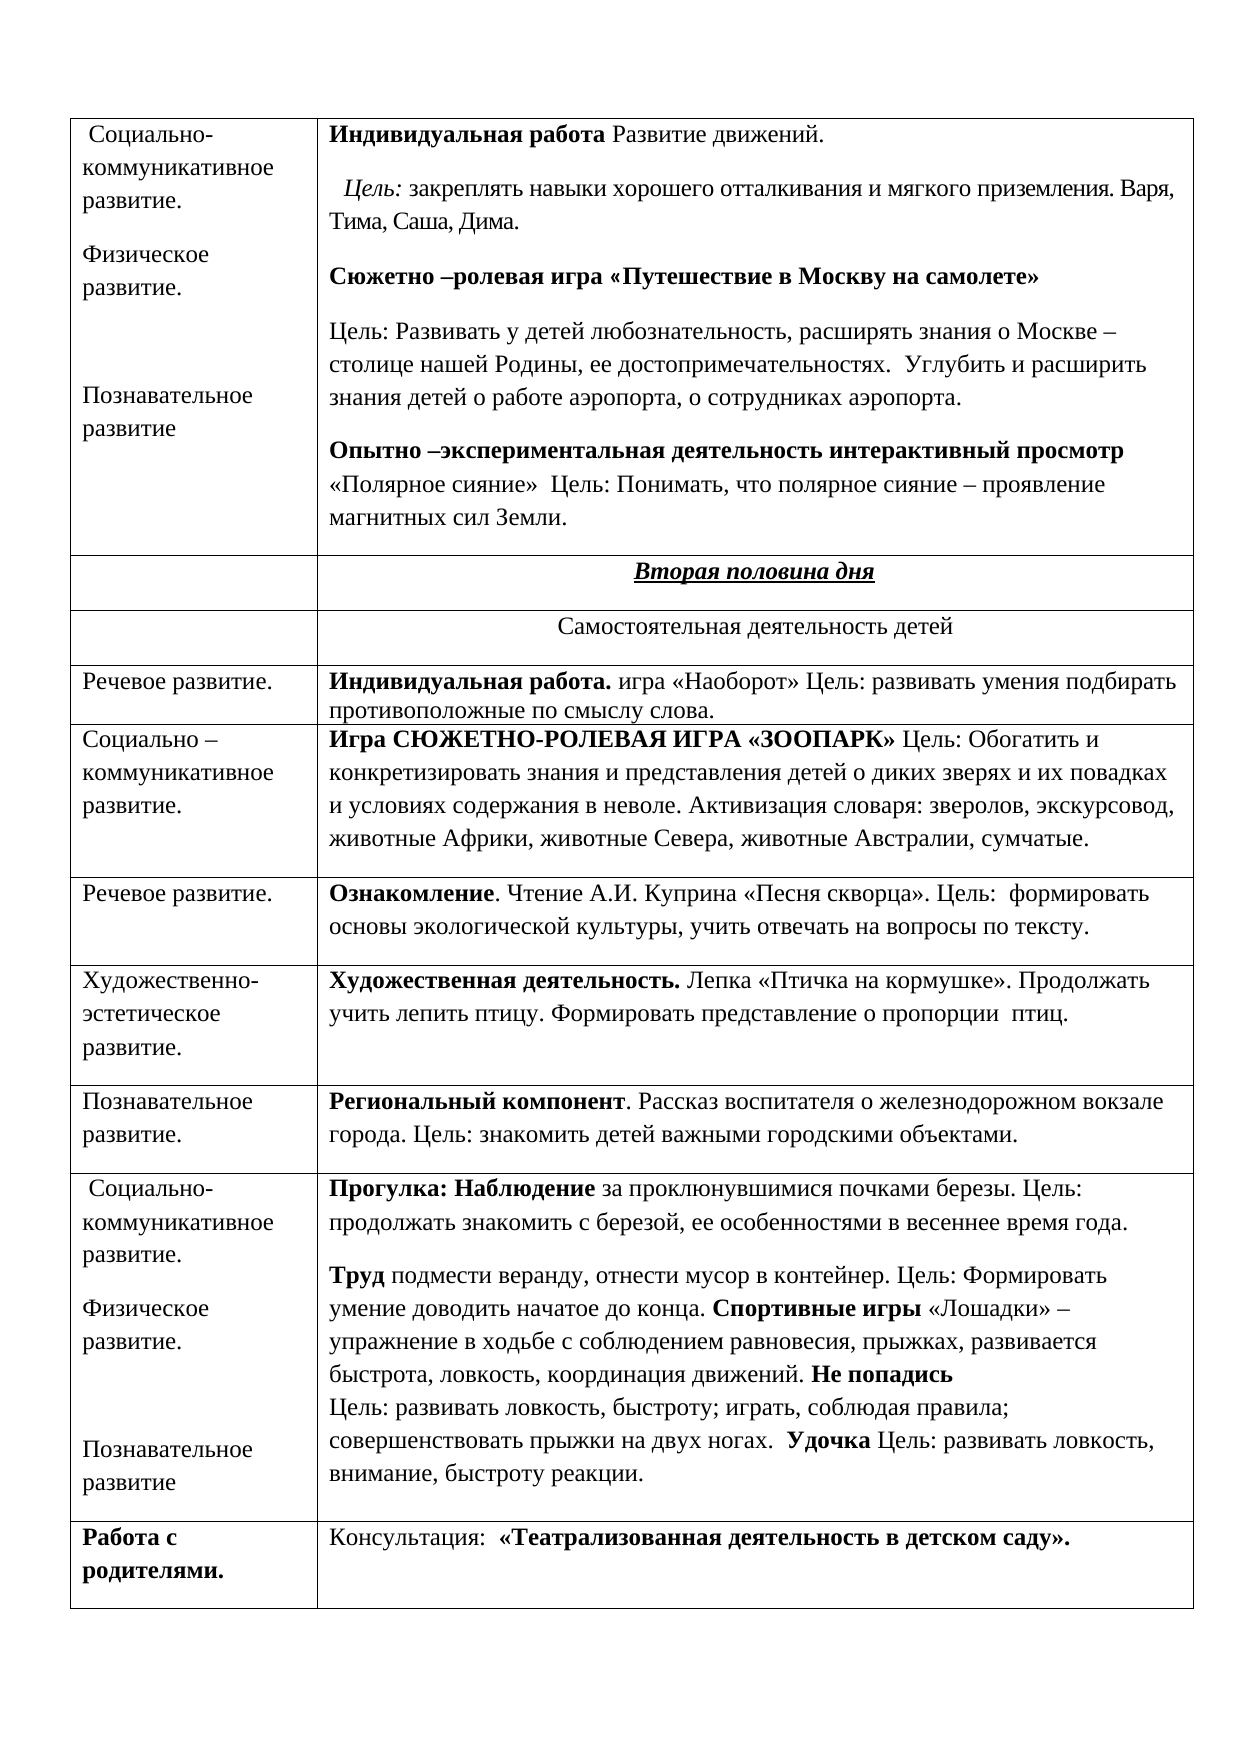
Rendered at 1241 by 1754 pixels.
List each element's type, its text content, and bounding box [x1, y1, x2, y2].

table_cell Социально – коммуникативное развитие. [71, 725, 317, 877]
table_header Социально- коммуникативное развитие. Физическое развитие. Познавательное развитие [71, 119, 317, 555]
table_cell Прогулка: Наблюдение за проклюнувшимися почками березы. Цель: продолжать знакомить с березой, ее особенностями в весеннее время года. Труд подмести веранду, отнести мусор в контейнер. Цель: Формировать умение доводить начатое до конца. Спортивные игры «Лошадки» – упражнение в ходьбе с соблюдением равновесия, прыжках, развивается быстрота, ловкость, координация движений. Не попадись Цель: развивать ловкость, быстроту; играть, соблюдая правила; совершенствовать прыжки на двух ногах. Удочка Цель: развивать ловкость, внимание, быстроту реакции. [318, 1174, 1193, 1521]
table_cell Ознакомление. Чтение А.И. Куприна «Песня скворца». Цель: формировать основы экологической культуры, учить отвечать на вопросы по тексту. [318, 878, 1193, 964]
table_cell [71, 611, 317, 665]
table_cell Индивидуальная работа. игра «Наоборот» Цель: развивать умения подбирать противоположные по смыслу слова. [318, 666, 1193, 723]
table_cell Консультация: «Театрализованная деятельность в детском саду». [318, 1522, 1193, 1608]
table_cell Работа с родителями. [71, 1522, 317, 1608]
table_cell Художественно- эстетическое развитие. [71, 966, 317, 1085]
table_cell Региональный компонент. Рассказ воспитателя о железнодорожном вокзале города. Цель: знакомить детей важными городскими объектами. [318, 1086, 1193, 1172]
table_cell Вторая половина дня [318, 556, 1193, 610]
table_cell Речевое развитие. [71, 878, 317, 964]
table_cell Познавательное развитие. [71, 1086, 317, 1172]
table_cell Художественная деятельность. Лепка «Птичка на кормушке». Продолжать учить лепить птицу. Формировать представление о пропорции птиц. [318, 966, 1193, 1085]
table_cell Самостоятельная деятельность детей [318, 611, 1193, 665]
table_cell Социально- коммуникативное развитие. Физическое развитие. Познавательное развитие [71, 1174, 317, 1521]
table_cell Игра СЮЖЕТНО-РОЛЕВАЯ ИГРА «ЗООПАРК» Цель: Обогатить и конкретизировать знания и представления детей о диких зверях и их повадках и условиях содержания в неволе. Активизация словаря: зверолов, экскурсовод, животные Африки, животные Севера, животные Австралии, сумчатые. [318, 725, 1193, 877]
table_header Индивидуальная работа Развитие движений. Цель: закреплять навыки хорошего отталкивания и мягкого приземления. Варя, Тима, Саша, Дима. Сюжетно –ролевая игра «Путешествие в Москву на самолете» Цель: Развивать у детей любознательность, расширять знания о Москве – столице нашей Родины, ее достопримечательностях. Углубить и расширить знания детей о работе аэропорта, о сотрудниках аэропорта. Опытно –экспериментальная деятельность интерактивный просмотр «Полярное сияние» Цель: Понимать, что полярное сияние – проявление магнитных сил Земли. [318, 119, 1193, 555]
table_cell Речевое развитие. [71, 666, 317, 723]
table_cell [71, 556, 317, 610]
